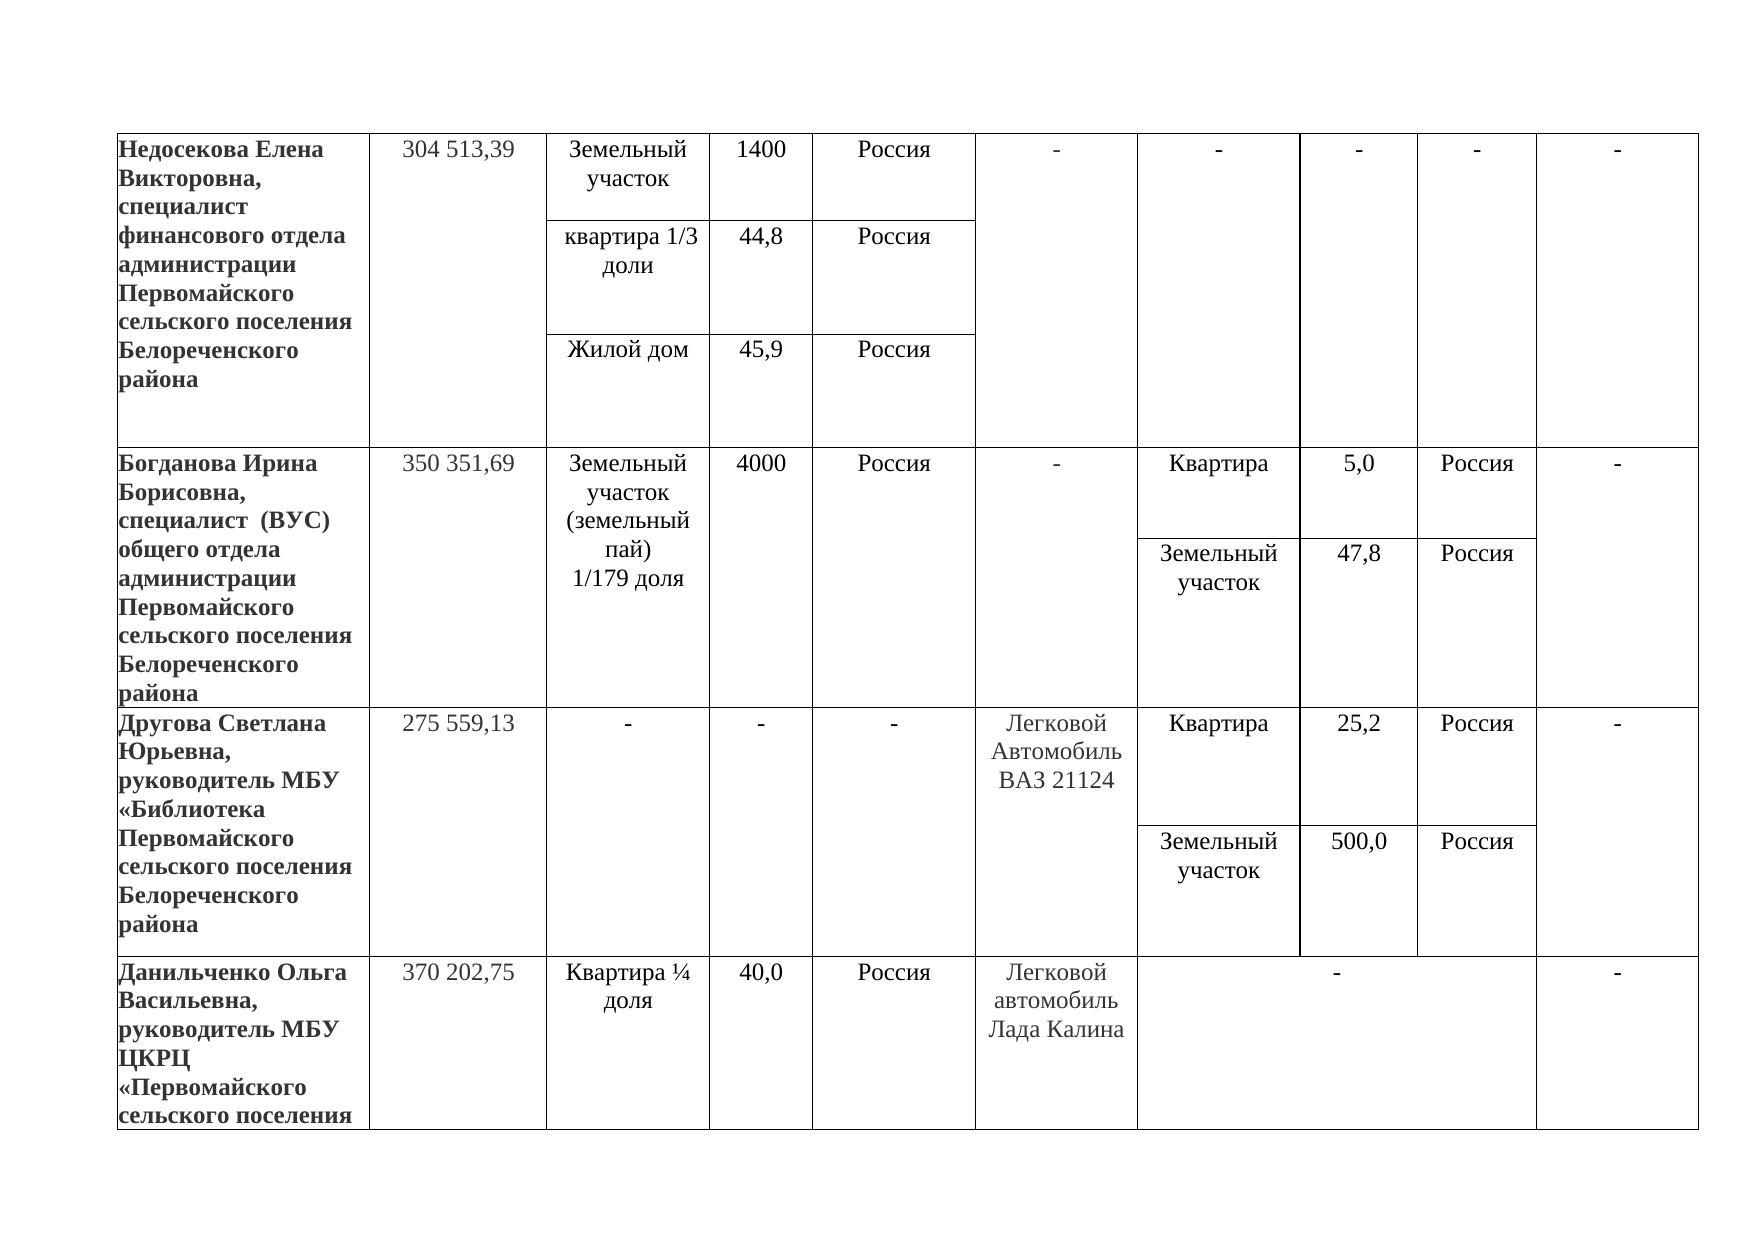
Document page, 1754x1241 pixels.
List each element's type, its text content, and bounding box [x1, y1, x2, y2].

table_cell Россия [813, 134, 975, 220]
table_cell - [1537, 957, 1698, 1129]
table_cell 304 513,39 [370, 134, 546, 447]
table_cell - [1138, 134, 1299, 447]
table_cell Россия [1418, 539, 1536, 707]
table_cell Россия [813, 957, 975, 1129]
table_cell Богданова Ирина Борисовна, специалист (ВУС) общего отдела администрации Первомайского сельского поселения Белореченского района [118, 448, 369, 707]
table_cell Земельный участок (земельный пай) 1/179 доля [547, 448, 709, 707]
table_cell Квартира [1138, 708, 1299, 825]
table_cell Другова Светлана Юрьевна, руководитель МБУ «Библиотека Первомайского сельского поселения Белореченского района [118, 708, 369, 956]
table_cell 350 351,69 [370, 448, 546, 707]
table_cell 25,2 [1301, 708, 1417, 825]
table_cell Земельный участок [1138, 539, 1299, 707]
table_cell Россия [1418, 448, 1536, 537]
table_cell Квартира [1138, 448, 1299, 537]
table_cell 275 559,13 [370, 708, 546, 956]
table_cell - [1537, 708, 1698, 956]
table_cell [118, 957, 369, 1129]
table_cell Россия [1418, 708, 1536, 825]
table_cell 44,8 [710, 221, 812, 333]
table_cell - [1537, 134, 1698, 447]
table_cell 370 202,75 [370, 957, 546, 1129]
table_cell 45,9 [710, 335, 812, 447]
table_cell Квартира ¼ доля [547, 957, 709, 1129]
table_cell Жилой дом [547, 335, 709, 447]
table_cell Земельный участок [547, 134, 709, 220]
table_cell квартира 1/3 доли [547, 221, 709, 333]
table_cell - [1138, 957, 1536, 1129]
table_cell - [547, 708, 709, 956]
table_cell 4000 [710, 448, 812, 707]
table_cell Россия [813, 448, 975, 707]
table_cell - [1301, 134, 1417, 447]
table_cell - [1537, 448, 1698, 707]
table_cell Земельный участок [1138, 826, 1299, 956]
table_cell - [710, 708, 812, 956]
table_cell - [813, 708, 975, 956]
table_cell - [1418, 134, 1536, 447]
table_cell - [976, 134, 1137, 447]
table_cell Россия [813, 221, 975, 333]
table_cell - [976, 448, 1137, 707]
table_cell 500,0 [1301, 826, 1417, 956]
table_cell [976, 957, 1137, 1129]
table_cell 5,0 [1301, 448, 1417, 537]
table_cell 40,0 [710, 957, 812, 1129]
table_cell 1400 [710, 134, 812, 220]
table_cell Недосекова Елена Викторовна, специалист финансового отдела администрации Первомайского сельского поселения Белореченского района [118, 134, 369, 447]
table_cell Россия [813, 335, 975, 447]
table_cell Россия [1418, 826, 1536, 956]
table_cell Легковой Автомобиль ВАЗ 21124 [976, 708, 1137, 956]
table_cell 47,8 [1301, 539, 1417, 707]
